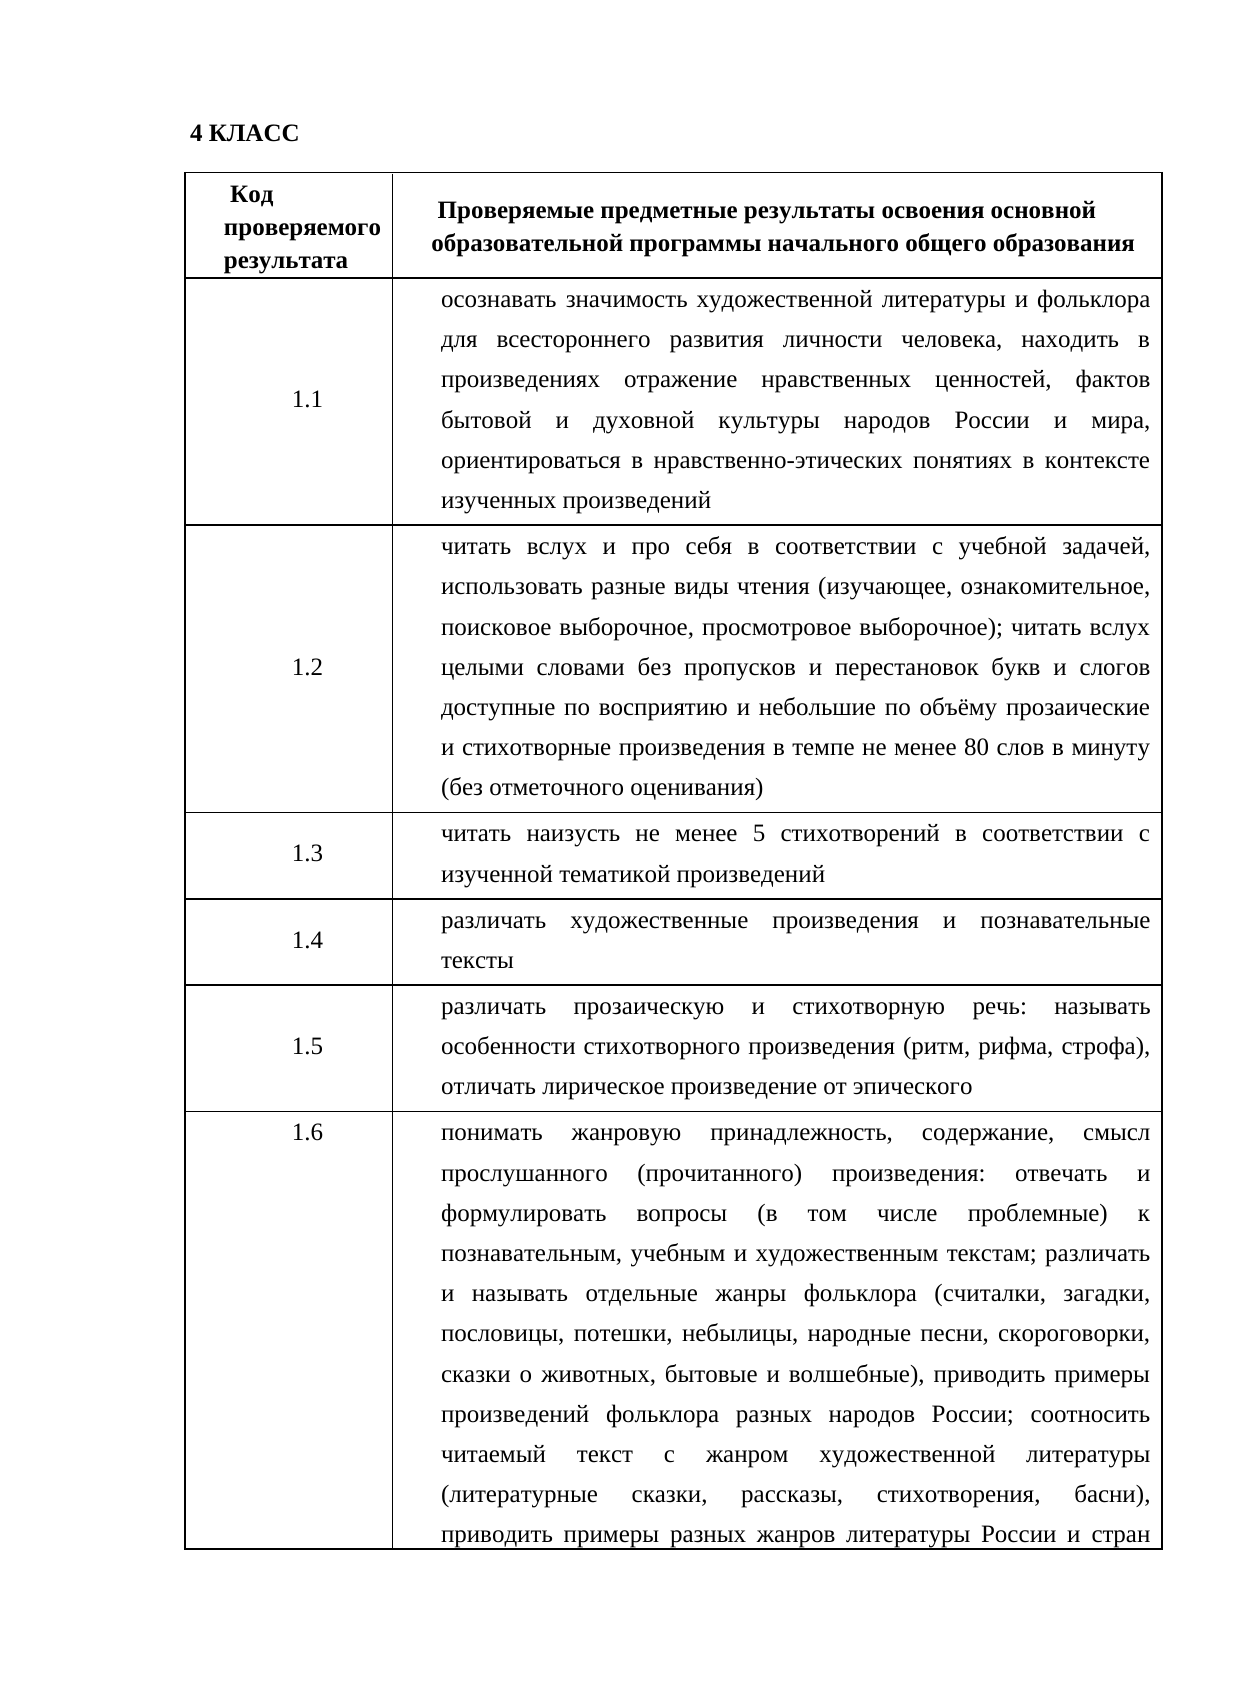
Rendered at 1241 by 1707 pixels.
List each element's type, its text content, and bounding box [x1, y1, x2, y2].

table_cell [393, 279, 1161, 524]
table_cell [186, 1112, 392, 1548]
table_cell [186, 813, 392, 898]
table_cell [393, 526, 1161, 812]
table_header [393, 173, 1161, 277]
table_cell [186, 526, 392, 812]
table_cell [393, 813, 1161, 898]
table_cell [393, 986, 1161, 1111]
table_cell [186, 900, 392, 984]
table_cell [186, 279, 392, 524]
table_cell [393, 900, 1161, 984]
text 4 КЛАСС [190, 118, 1152, 147]
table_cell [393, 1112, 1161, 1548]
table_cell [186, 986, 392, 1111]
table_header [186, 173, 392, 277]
